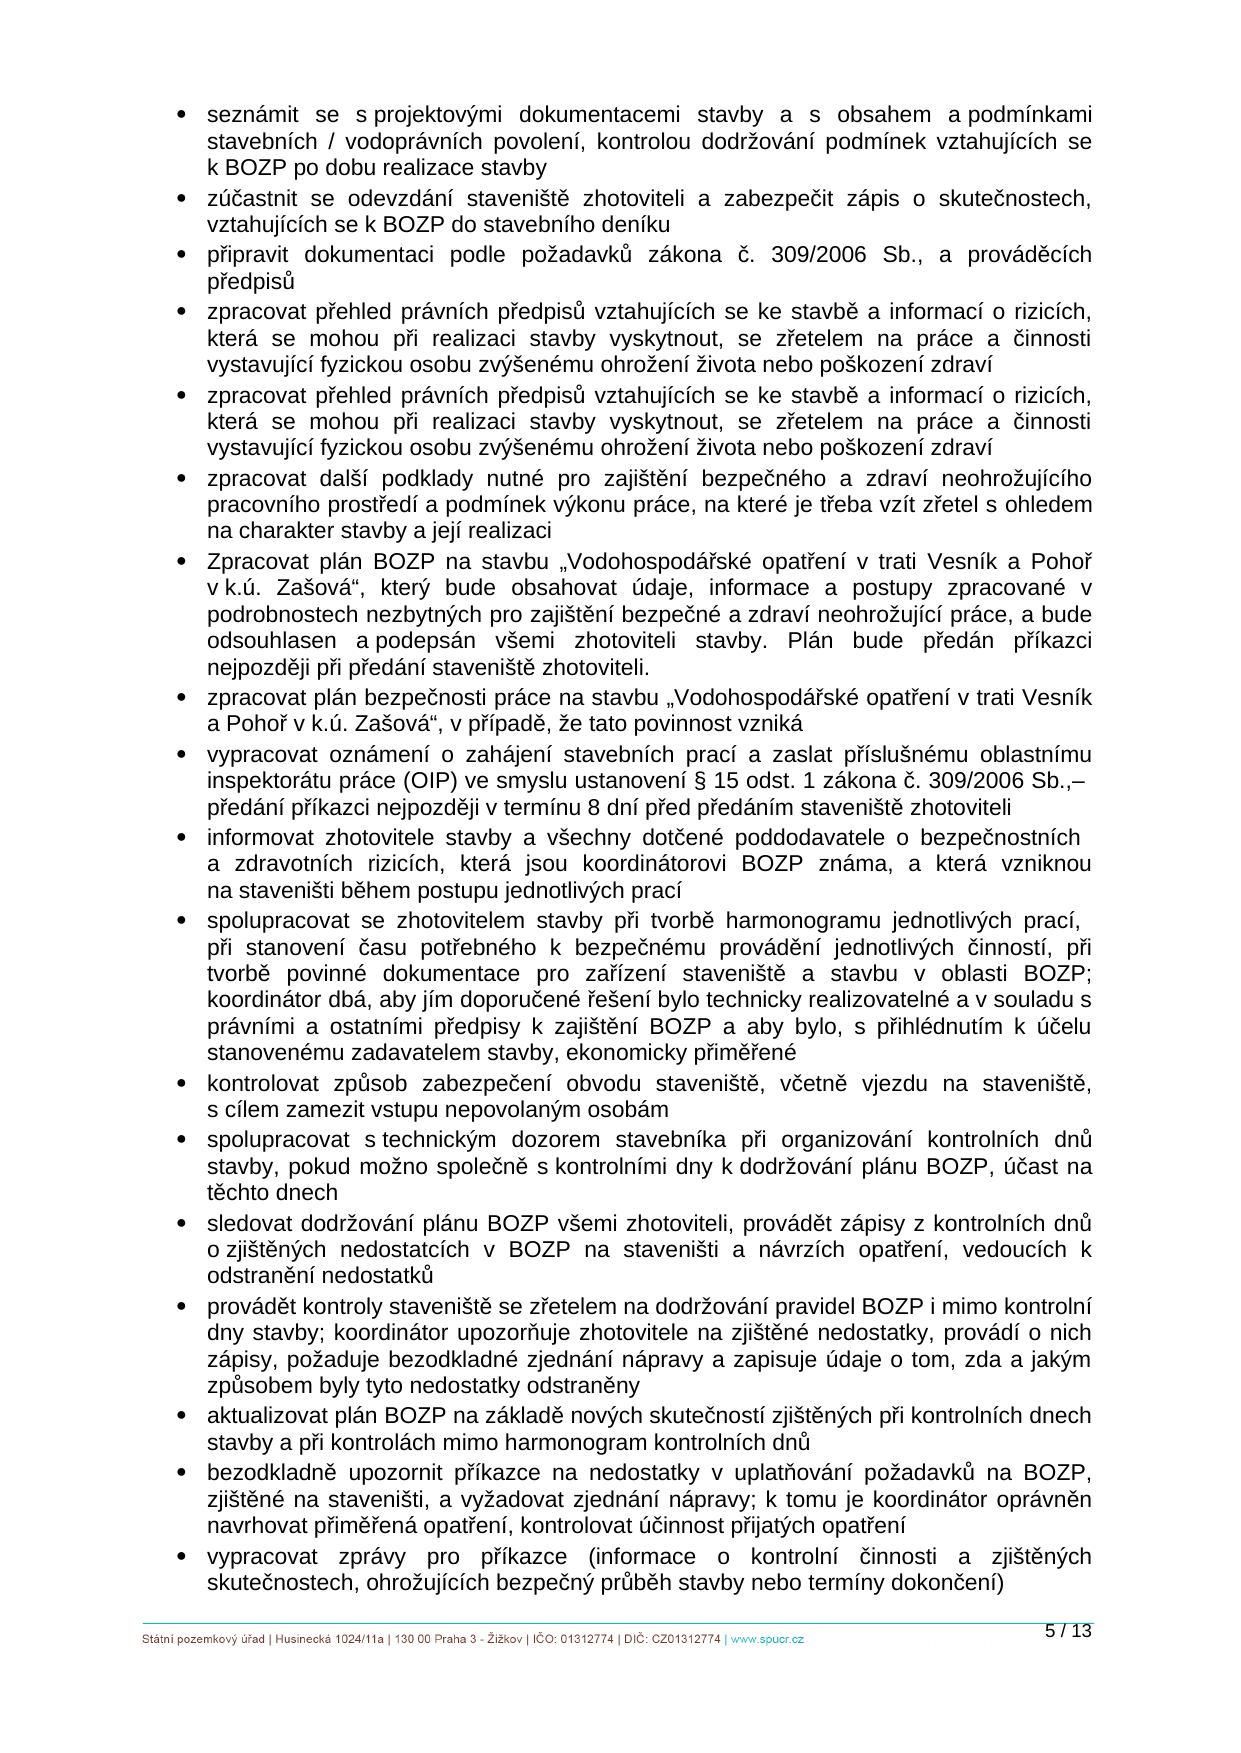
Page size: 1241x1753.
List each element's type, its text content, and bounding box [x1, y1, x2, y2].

list spolupracovat s technickým dozorem stavebníka při organizování kontrolních dnů stavby, pokud možno společně s kontrolními dny k dodržování plánu BOZP, účast na těchto dnech [177, 1126, 1092, 1206]
list spolupracovat se zhotovitelem stavby při tvorbě harmonogramu jednotlivých prací, při stanovení času potřebného k bezpečnému provádění jednotlivých činností, při tvorbě povinné dokumentace pro zařízení staveniště a stavbu v oblasti BOZP; koordinátor dbá, aby jím doporučené řešení bylo technicky realizovatelné a v souladu s právními a ostatními předpisy k zajištění BOZP a aby bylo, s přihlédnutím k účelu stanovenému zadavatelem stavby, ekonomicky přiměřené [177, 907, 1092, 1065]
list zpracovat přehled právních předpisů vztahujících se ke stavbě a informací o rizicích, která se mohou při realizaci stavby vyskytnout, se zřetelem na práce a činnosti vystavující fyzickou osobu zvýšenému ohrožení života nebo poškození zdraví [177, 298, 1092, 377]
picture [124, 1620, 1116, 1649]
list připravit dokumentaci podle požadavků zákona č. 309/2006 Sb., a prováděcích předpisů [177, 241, 1092, 294]
list bezodkladně upozornit příkazce na nedostatky v uplatňování požadavků na BOZP, zjištěné na staveništi, a vyžadovat zjednání nápravy; k tomu je koordinátor oprávněn navrhovat přiměřená opatření, kontrolovat účinnost přijatých opatření [177, 1459, 1092, 1538]
list informovat zhotovitele stavby a všechny dotčené poddodavatele o bezpečnostních a zdravotních rizicích, která jsou koordinátorovi BOZP známa, a která vzniknou na staveništi během postupu jednotlivých prací [177, 824, 1092, 903]
list sledovat dodržování plánu BOZP všemi zhotoviteli, provádět zápisy z kontrolních dnů o zjištěných nedostatcích v BOZP na staveništi a návrzích opatření, vedoucích k odstranění nedostatků [177, 1210, 1092, 1289]
list zpracovat další podklady nutné pro zajištění bezpečného a zdraví neohrožujícího pracovního prostředí a podmínek výkonu práce, na které je třeba vzít zřetel s ohledem na charakter stavby a její realizaci [177, 465, 1092, 544]
list vypracovat oznámení o zahájení stavebních prací a zaslat příslušnému oblastnímu inspektorátu práce (OIP) ve smyslu ustanovení § 15 odst. 1 zákona č. 309/2006 Sb.,– předání příkazci nejpozději v termínu 8 dní před předáním staveniště zhotoviteli [177, 741, 1092, 820]
list zpracovat přehled právních předpisů vztahujících se ke stavbě a informací o rizicích, která se mohou při realizaci stavby vyskytnout, se zřetelem na práce a činnosti vystavující fyzickou osobu zvýšenému ohrožení života nebo poškození zdraví [177, 382, 1092, 461]
list Zpracovat plán BOZP na stavbu „Vodohospodářské opatření v trati Vesník a Pohoř v k.ú. Zašová“, který bude obsahovat údaje, informace a postupy zpracované v podrobnostech nezbytných pro zajištění bezpečné a zdraví neohrožující práce, a bude odsouhlasen a podepsán všemi zhotoviteli stavby. Plán bude předán příkazci nejpozději při předání staveniště zhotoviteli. [177, 548, 1092, 680]
list vypracovat zprávy pro příkazce (informace o kontrolní činnosti a zjištěných skutečnostech, ohrožujících bezpečný průběh stavby nebo termíny dokončení) [177, 1543, 1092, 1595]
list zpracovat plán bezpečnosti práce na stavbu „Vodohospodářské opatření v trati Vesník a Pohoř v k.ú. Zašová“, v případě, že tato povinnost vzniká [177, 684, 1092, 737]
list kontrolovat způsob zabezpečení obvodu staveniště, včetně vjezdu na staveniště, s cílem zamezit vstupu nepovolaným osobám [177, 1069, 1092, 1122]
list provádět kontroly staveniště se zřetelem na dodržování pravidel BOZP i mimo kontrolní dny stavby; koordinátor upozorňuje zhotovitele na zjištěné nedostatky, provádí o nich zápisy, požaduje bezodkladné zjednání nápravy a zapisuje údaje o tom, zda a jakým způsobem byly tyto nedostatky odstraněny [177, 1293, 1092, 1398]
list seznámit se s projektovými dokumentacemi stavby a s obsahem a podmínkami stavebních / vodoprávních povolení, kontrolou dodržování podmínek vztahujících se k BOZP po dobu realizace stavby [177, 101, 1092, 180]
list zúčastnit se odevzdání staveniště zhotoviteli a zabezpečit zápis o skutečnostech, vztahujících se k BOZP do stavebního deníku [177, 184, 1092, 237]
list aktualizovat plán BOZP na základě nových skutečností zjištěných při kontrolních dnech stavby a při kontrolách mimo harmonogram kontrolních dnů [177, 1402, 1092, 1455]
